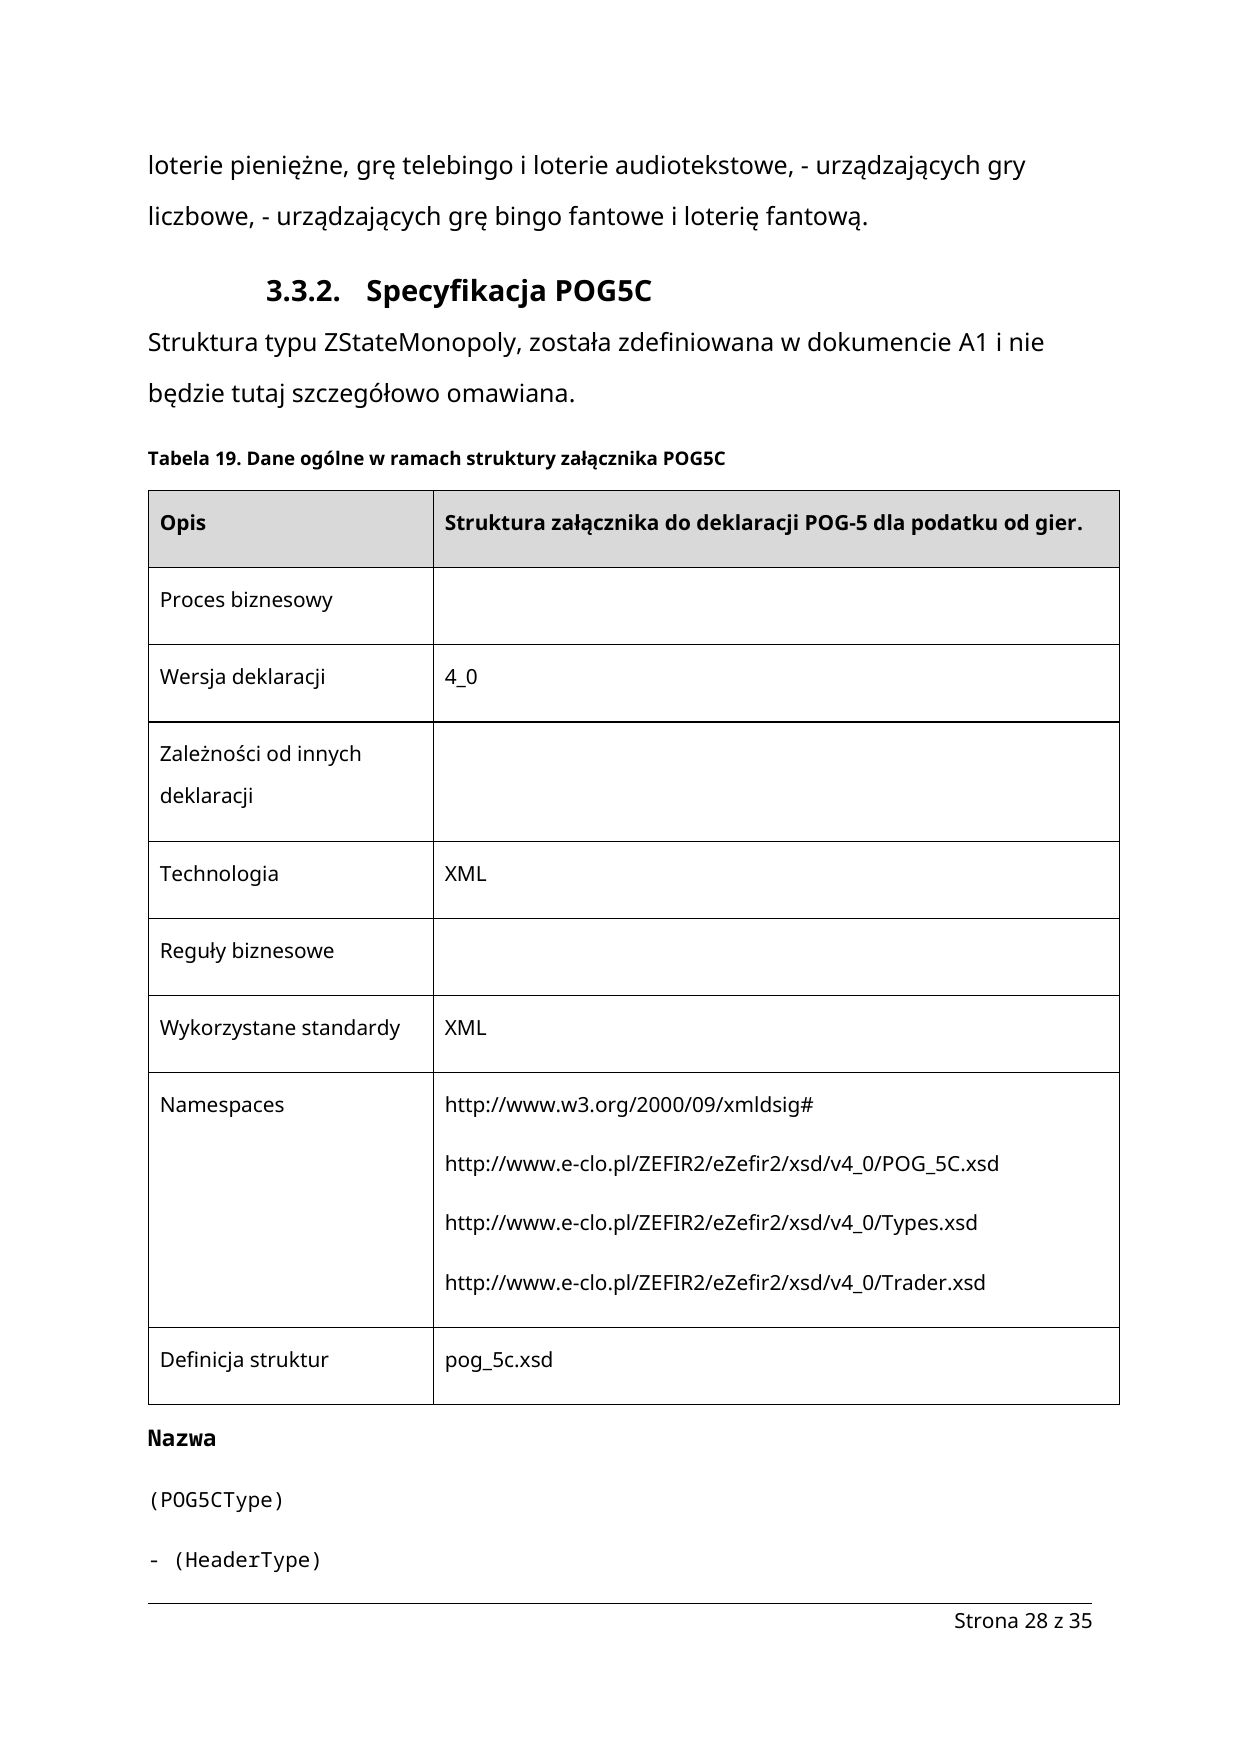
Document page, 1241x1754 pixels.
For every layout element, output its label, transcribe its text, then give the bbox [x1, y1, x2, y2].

text Nazwa [148, 1422, 1092, 1453]
subtitle Specyfikacja POG5C [266, 275, 1092, 308]
table_cell Definicja struktur [149, 1328, 433, 1404]
text - (HeaderType) [148, 1545, 1092, 1573]
table_cell 4_0 [434, 645, 1119, 721]
text Struktura typu ZStateMonopoly, została zdefiniowana w dokumencie A1 i nie będzie tutaj szczegółowo omawiana. [148, 325, 1092, 410]
table_cell [434, 568, 1119, 644]
table_cell Proces biznesowy [149, 568, 433, 644]
text (POG5CType) [148, 1486, 1092, 1514]
table_cell Namespaces [149, 1073, 433, 1327]
table_cell Wykorzystane standardy [149, 996, 433, 1072]
table_cell http://www.w3.org/2000/09/xmldsig# http://www.e-clo.pl/ZEFIR2/eZefir2/xsd/v4_0/POG_5C.xsd http://www.e-clo.pl/ZEFIR2/eZefir2/xsd/v4_0/Types.xsd http://www.e-clo.pl/ZEFIR2/eZefir2/xsd/v4_0/Trader.xsd [434, 1073, 1119, 1327]
table_cell Technologia [149, 842, 433, 918]
table_cell Reguły biznesowe [149, 919, 433, 995]
table_cell XML [434, 996, 1119, 1072]
table_header Struktura załącznika do deklaracji POG-5 dla podatku od gier. [434, 491, 1119, 567]
table_cell Wersja deklaracji [149, 645, 433, 721]
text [148, 148, 1092, 233]
table_header Opis [149, 491, 433, 567]
table_cell pog_5c.xsd [434, 1328, 1119, 1404]
table_cell Zależności od innych deklaracji [149, 723, 433, 841]
table_cell [434, 919, 1119, 995]
table_cell [434, 723, 1119, 841]
text Tabela 19. Dane ogólne w ramach struktury załącznika POG5C [148, 446, 1092, 471]
table_cell XML [434, 842, 1119, 918]
